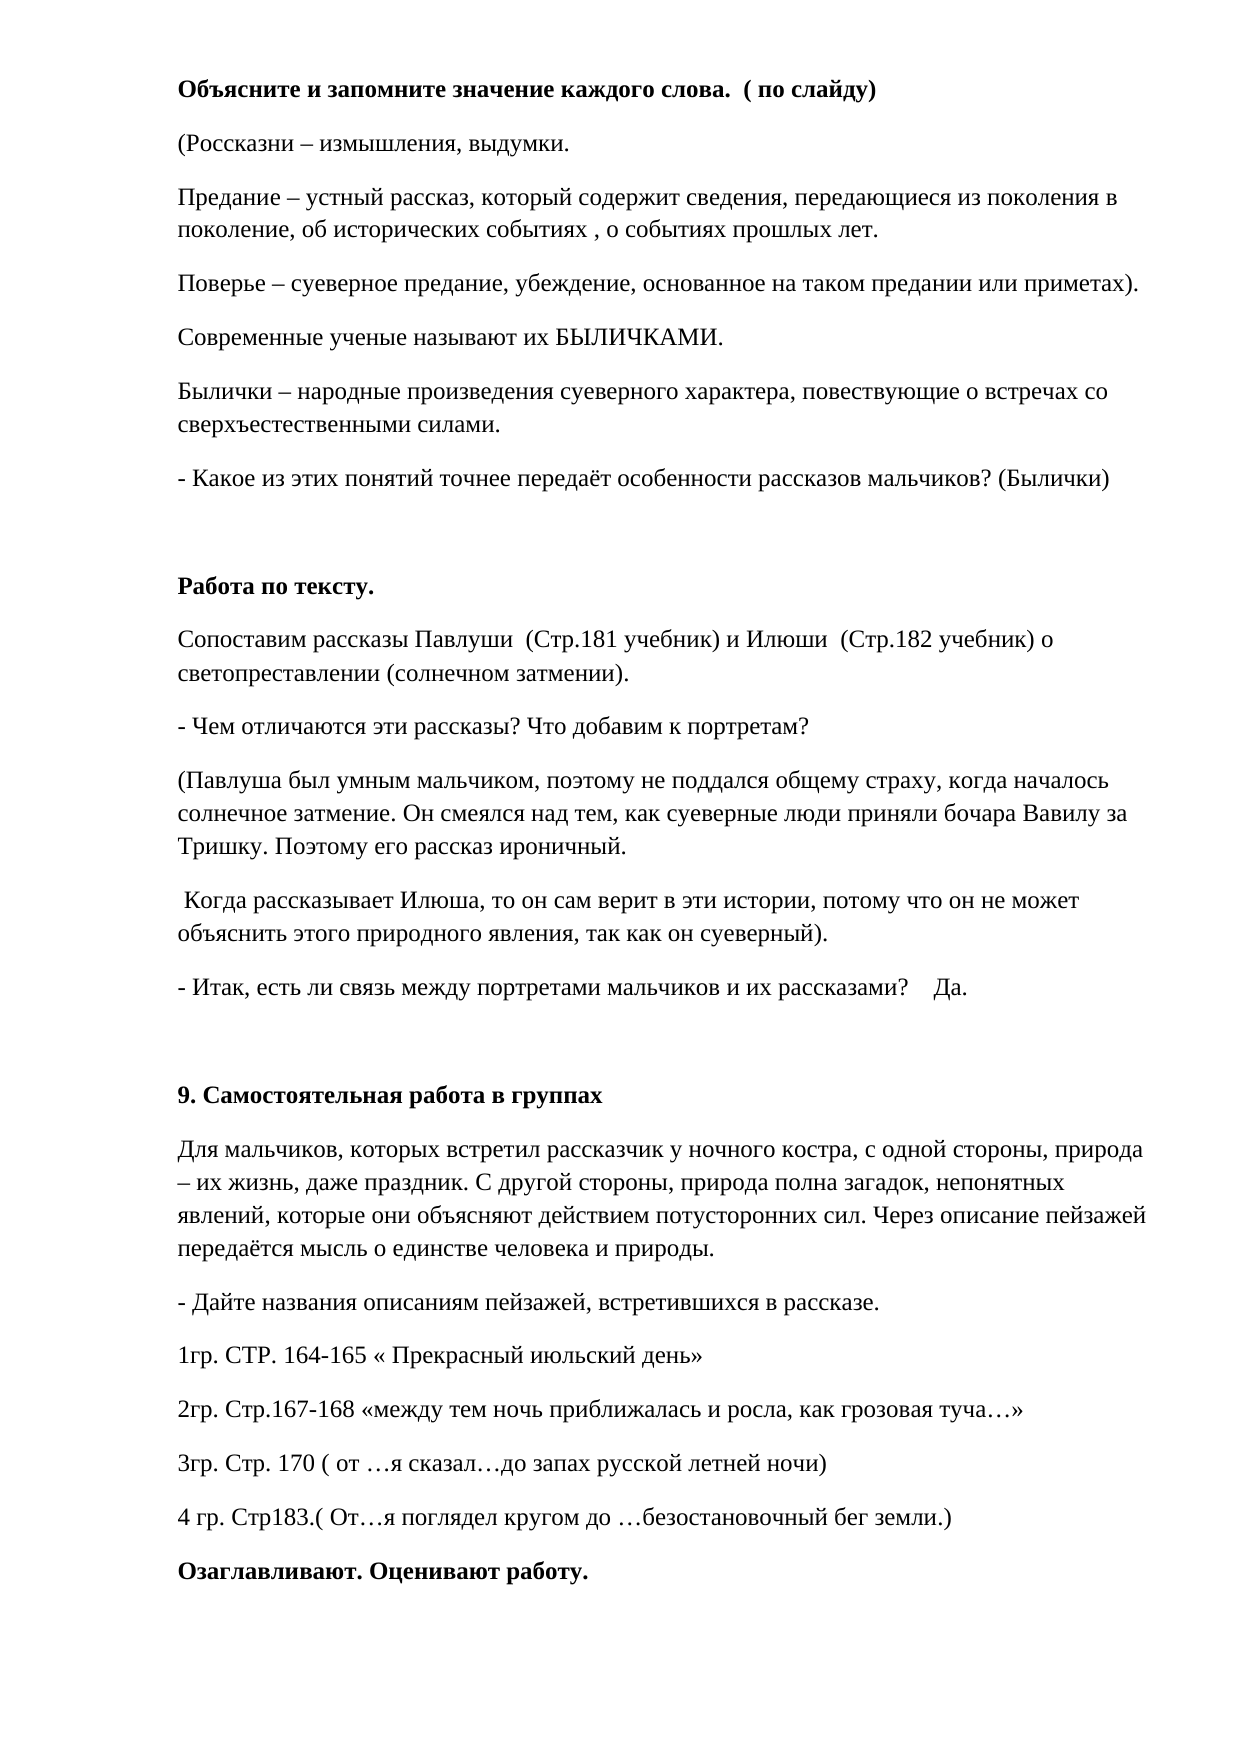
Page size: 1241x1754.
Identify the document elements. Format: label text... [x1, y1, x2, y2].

text - Чем отличаются эти рассказы? Что добавим к портретам? [177, 711, 1152, 740]
text Для мальчиков, которых встретил рассказчик у ночного костра, с одной стороны, природа – их жизнь, даже праздник. С другой стороны, природа полна загадок, непонятных явлений, которые они объясняют действием потусторонних сил. Через описание пейзажей передаётся мысль о единстве человека и природы. [177, 1134, 1152, 1261]
text 2гр. Стр.167-168 «между тем ночь приближалась и росла, как грозовая туча…» [177, 1394, 1152, 1423]
text Предание – устный рассказ, который содержит сведения, передающиеся из поколения в поколение, об исторических событиях , о событиях прошлых лет. [177, 182, 1152, 243]
text 1гр. СТР. 164-165 « Прекрасный июльский день» [177, 1340, 1152, 1369]
text Объясните и запомните значение каждого слова. ( по слайду) [177, 74, 1152, 103]
text (Павлуша был умным мальчиком, поэтому не поддался общему страху, когда началось солнечное затмение. Он смеялся над тем, как суеверные люди приняли бочара Вавилу за Тришку. Поэтому его рассказ ироничный. [177, 765, 1152, 860]
text 9. Самостоятельная работа в группах [177, 1080, 1152, 1108]
text - Итак, есть ли связь между портретами мальчиков и их рассказами? Да. [177, 972, 1152, 1001]
text 4 гр. Стр183.( От…я поглядел кругом до …безостановочный бег земли.) [177, 1502, 1152, 1531]
text (Россказни – измышления, выдумки. [177, 128, 1152, 156]
text 3гр. Стр. 170 ( от …я сказал…до запах русской летней ночи) [177, 1448, 1152, 1477]
text Былички – народные произведения суеверного характера, повествующие о встречах со сверхъестественными силами. [177, 376, 1152, 438]
text Современные ученые называют их БЫЛИЧКАМИ. [177, 322, 1152, 351]
text Поверье – суеверное предание, убеждение, основанное на таком предании или приметах). [177, 268, 1152, 297]
text Работа по тексту. [177, 571, 1152, 599]
text - Дайте названия описаниям пейзажей, встретившихся в рассказе. [177, 1287, 1152, 1315]
text Озаглавливают. Оценивают работу. [177, 1556, 1152, 1584]
text Когда рассказывает Илюша, то он сам верит в эти истории, потому что он не может объяснить этого природного явления, так как он суеверный). [177, 885, 1152, 947]
text Сопоставим рассказы Павлуши (Стр.181 учебник) и Илюши (Стр.182 учебник) о светопреставлении (солнечном затмении). [177, 624, 1152, 686]
text - Какое из этих понятий точнее передаёт особенности рассказов мальчиков? (Былички) [177, 463, 1152, 492]
